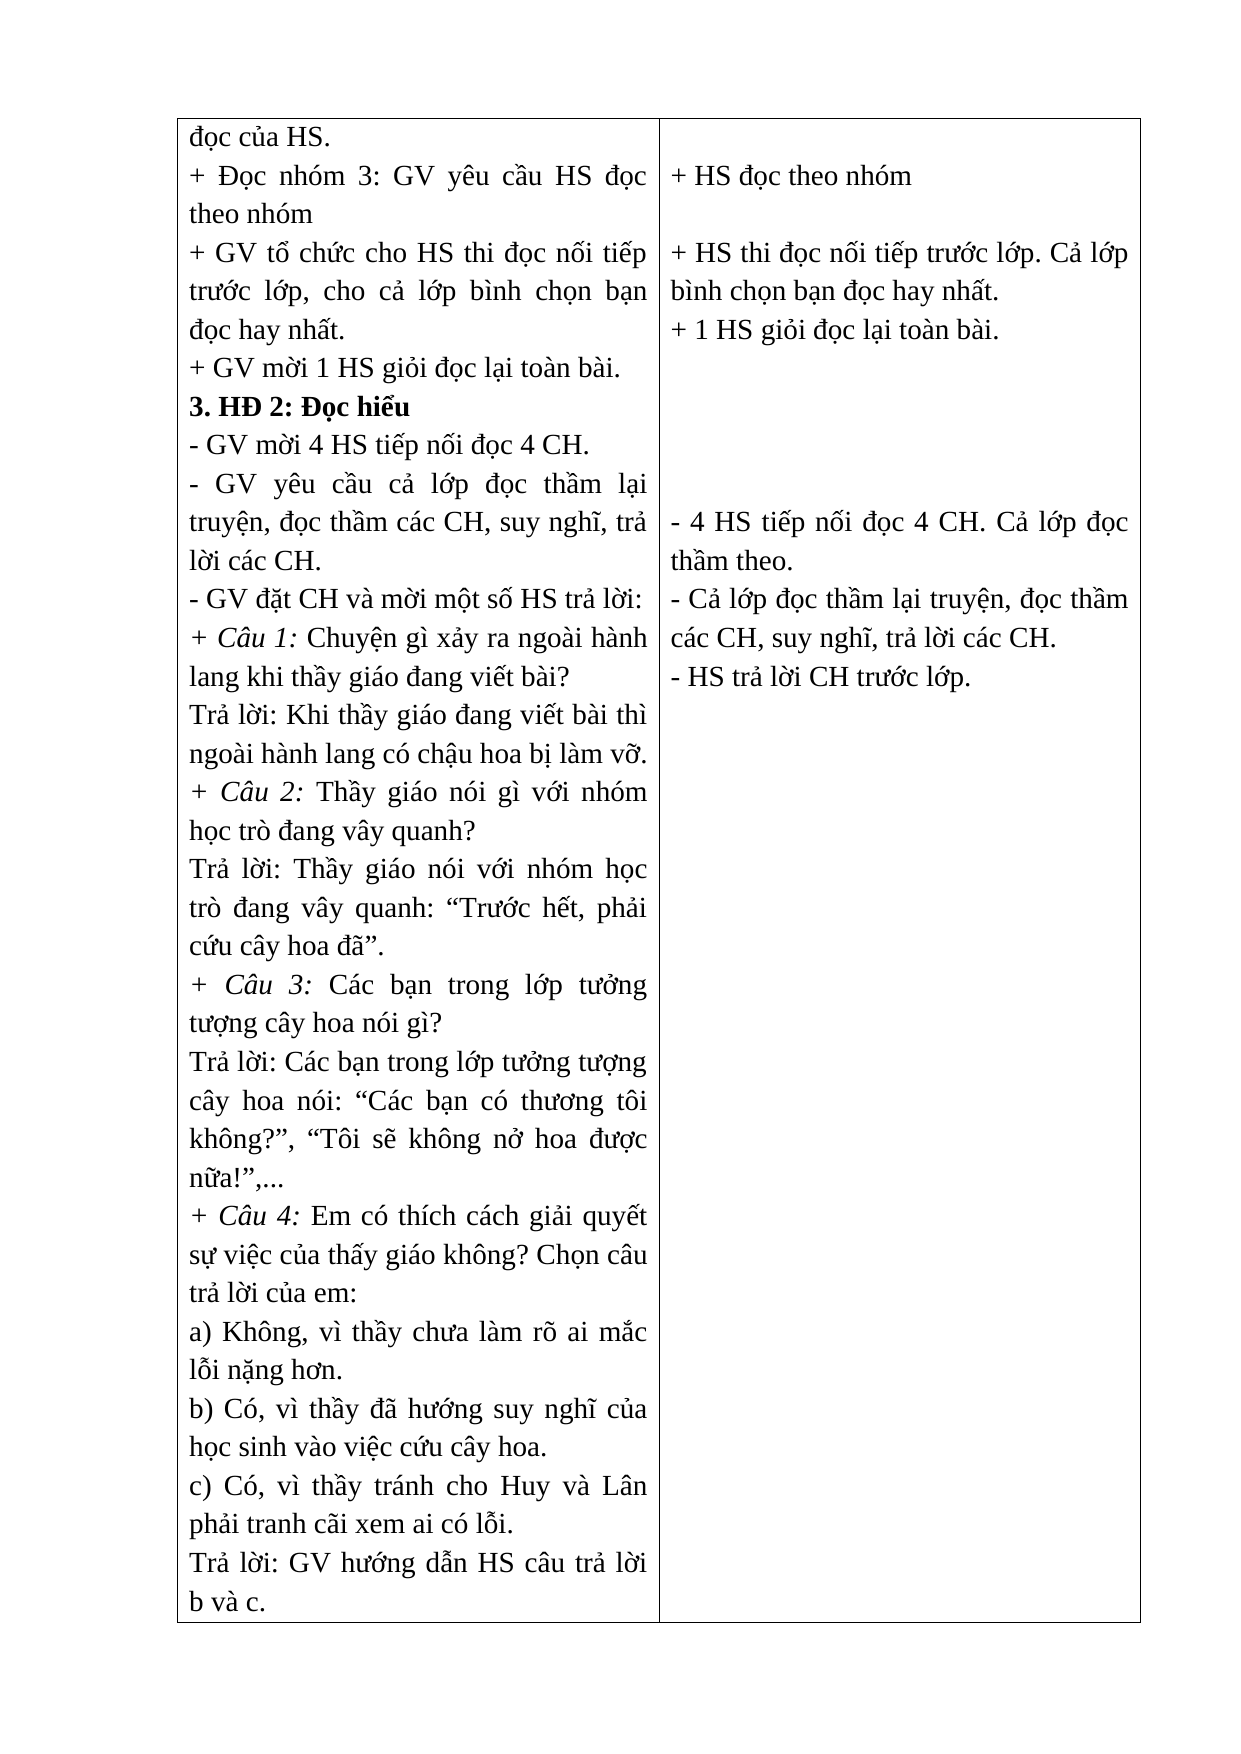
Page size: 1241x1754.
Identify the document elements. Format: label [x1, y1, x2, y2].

table_cell [178, 119, 659, 1622]
table_cell [660, 119, 1140, 1622]
